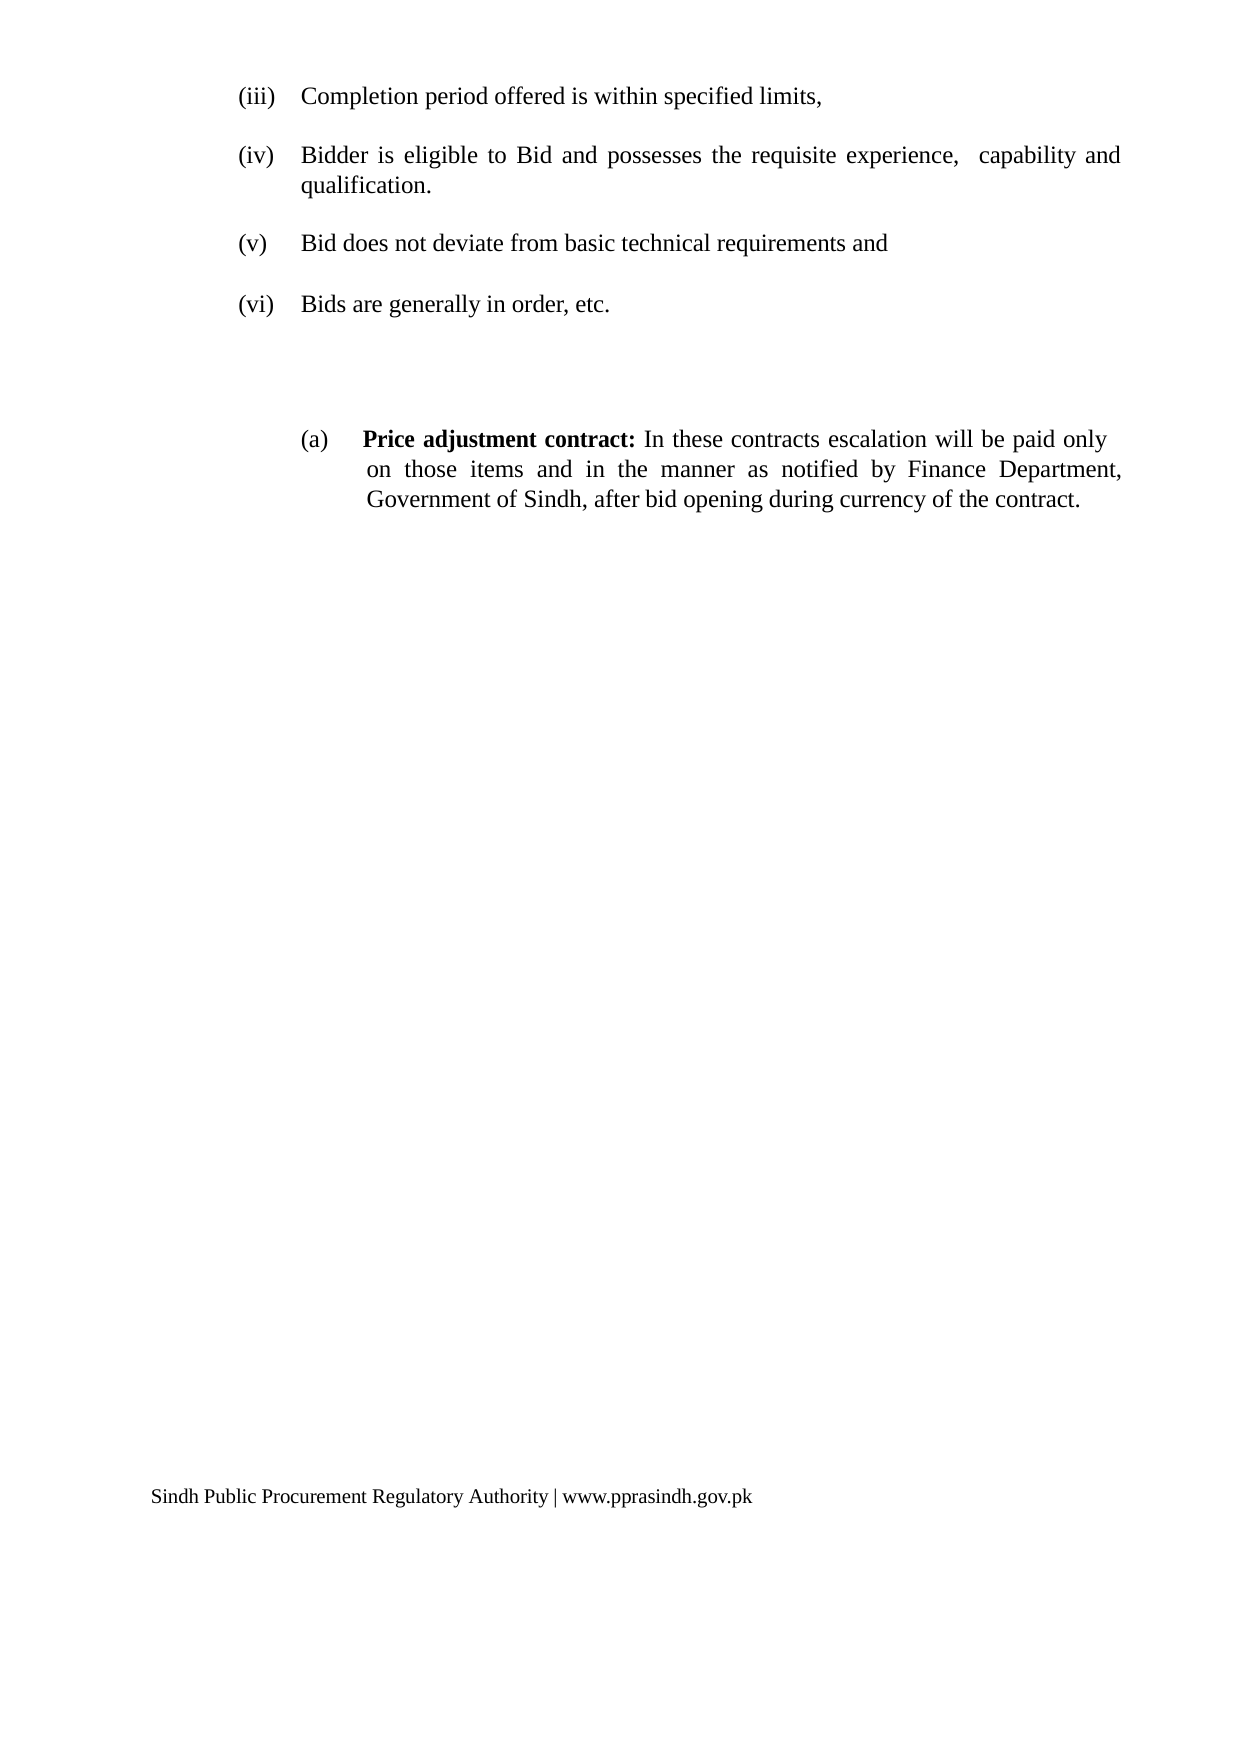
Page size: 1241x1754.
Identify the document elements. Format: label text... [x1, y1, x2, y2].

text qualification. [226, 170, 1134, 200]
text (v) Bid does not deviate from basic technical requirements and [226, 225, 1134, 259]
text (a) Price adjustment contract: In these contracts escalation will be paid only [226, 419, 1134, 454]
text (vi) Bids are generally in order, etc. [226, 284, 1134, 319]
text (iii) Completion period offered is within specified limits, [226, 77, 1134, 111]
text (iv) Bidder is eligible to Bid and possesses the requisite experience, capability and [226, 136, 1134, 170]
text Sindh Public Procurement Regulatory Authority | www.pprasindh.gov.pk 19 [151, 1489, 1134, 1510]
text Government of Sindh, after bid opening during currency of the contract. [226, 483, 1134, 513]
text on those items and in the manner as notified by Finance Department, [226, 454, 1134, 483]
